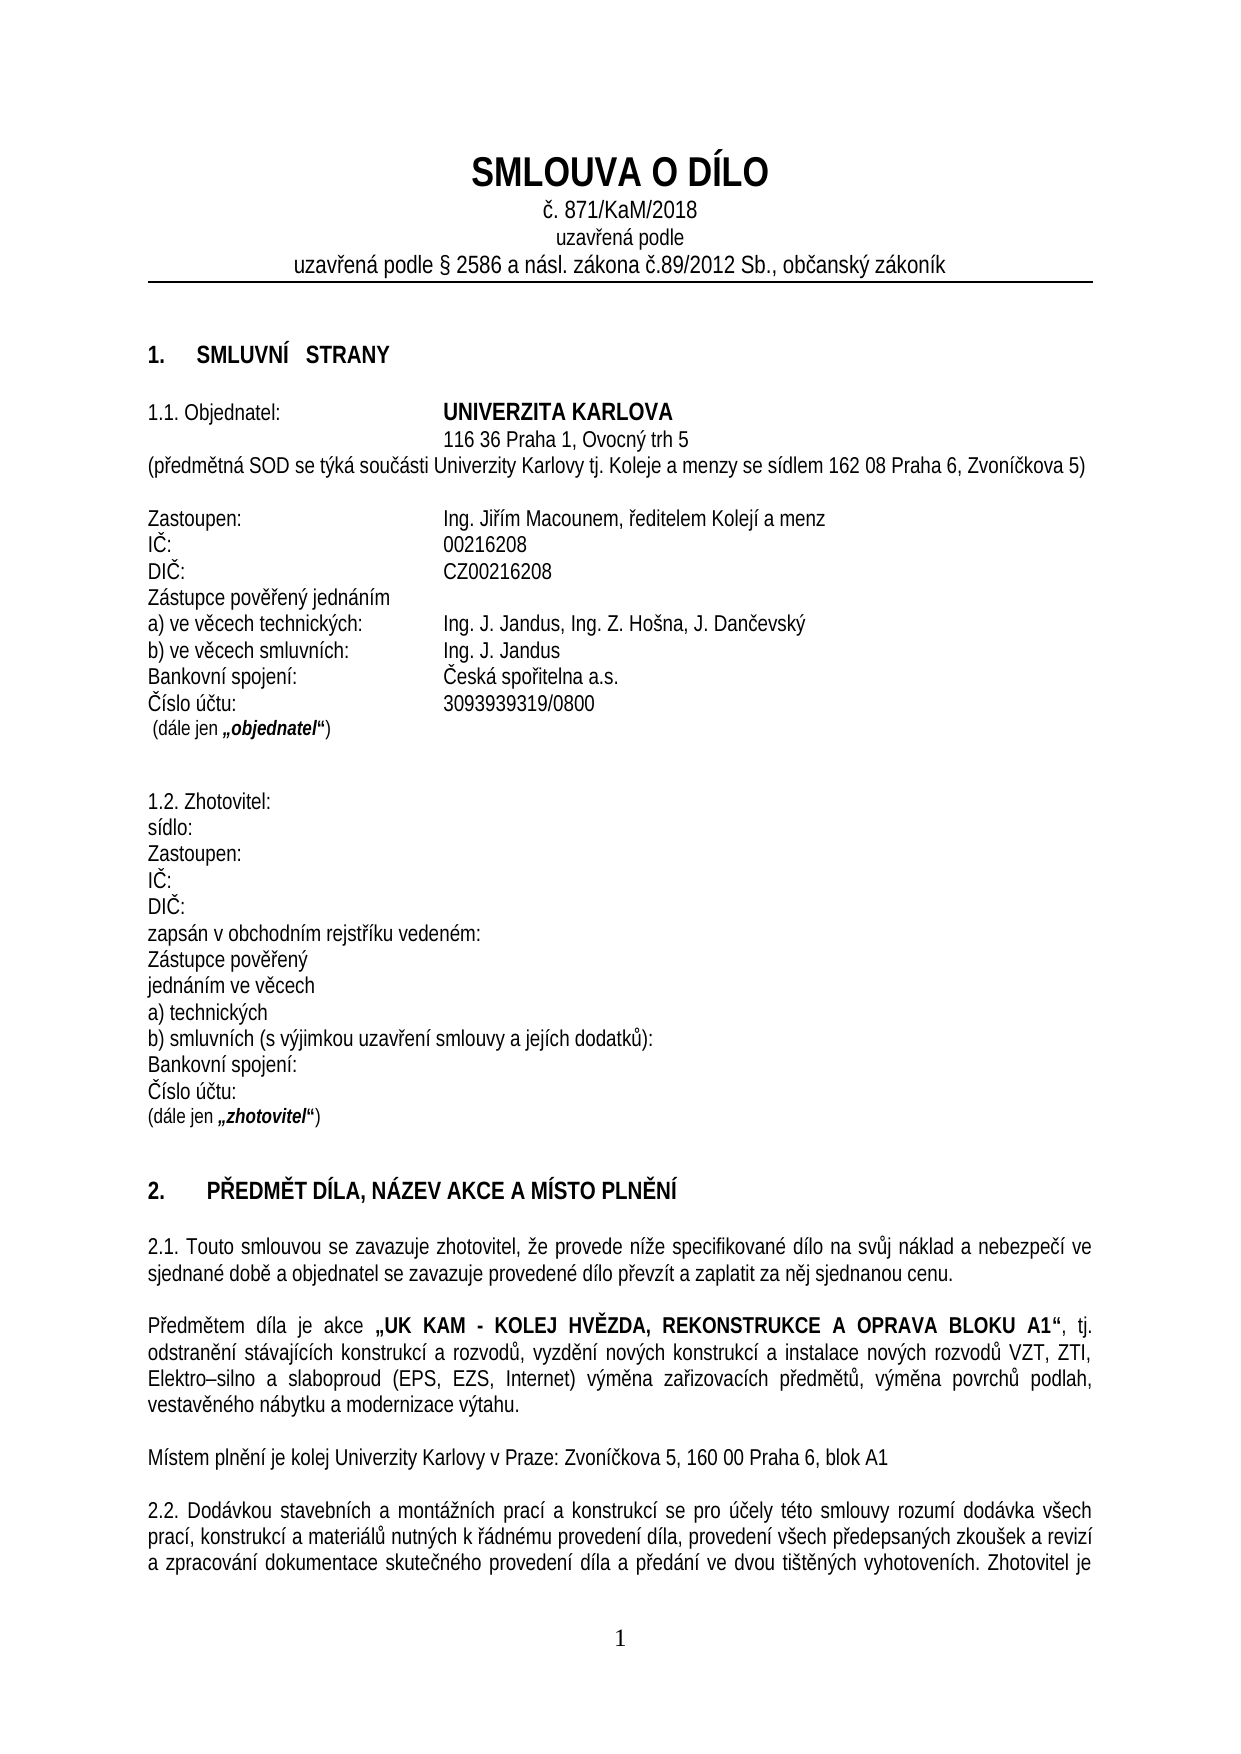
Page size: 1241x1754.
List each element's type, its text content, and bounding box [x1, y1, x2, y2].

text b) smluvních (s výjimkou uzavření smlouvy a jejích dodatků): [148, 1025, 1093, 1051]
text sídlo: [148, 814, 1093, 840]
text DIČ: CZ00216208 [148, 558, 1093, 584]
text zapsán v obchodním rejstříku vedeném: [148, 919, 1093, 946]
text (dále jen „objednatel“) [148, 716, 1093, 740]
text IČ: [148, 867, 1093, 893]
text Zástupce pověřený jednáním [148, 584, 1093, 610]
title uzavřená podle § násl. zákona č.89/2012 Sb., občanský zákoník [148, 250, 1093, 281]
text DIČ: [148, 893, 1093, 919]
text SMLOUVa O DÍLO [148, 148, 1093, 195]
text a) technických [148, 998, 1093, 1025]
text Zastoupen: Ing. Jiřím Macounem, ředitelem Kolejí a menz [148, 505, 1093, 531]
text Zastoupen: [148, 840, 1093, 867]
text Bankovní spojení: Česká spořitelna a.s. [148, 663, 1093, 689]
text (předmětná SOD se týká součásti Univerzity Karlovy tj. Koleje a menzy se sídlem 162 08 Praha 6, Zvoníčkova 5) [148, 452, 1093, 479]
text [148, 1497, 1093, 1576]
text b) ve věcech smluvních: Ing. J. Jandus [148, 637, 1093, 663]
text 1.1. Objednatel: UNIVERZITA KARLOVA [148, 397, 1093, 426]
text jednáním ve věcech [148, 972, 1093, 998]
text Předmětem díla je akce „UK KAM - KOLEJ HVĚZDA, REKONSTRUKCE A OPRAVA BLOKU A1“, tj. odstranění stávajících konstrukcí a rozvodů, vyzdění nových konstrukcí a instalace nových rozvodů VZT, ZTI, Elektro–silno a slaboproud (EPS, EZS, Internet) výměna zařizovacích předmětů, výměna povrchů podlah, vestavěného nábytku a modernizace výtahu. [148, 1312, 1093, 1418]
text 116 36 Praha 1, Ovocný trh 5 [148, 426, 1093, 452]
text a) ve věcech technických: Ing. J. Jandus, Ing. Z. Hošna, J. Dančevský [148, 610, 1093, 637]
text IČ: 00216208 [148, 531, 1093, 558]
text č. 871/KaM/2018 [148, 195, 1093, 224]
subtitle Smluvní strany [148, 340, 1093, 369]
text uzavřená podle [148, 224, 1093, 250]
text Číslo účtu: 3093939319/0800 [148, 689, 1093, 716]
text Bankovní spojení: [148, 1051, 1093, 1078]
list Místem plnění je kolej Univerzity Karlovy v Praze: Zvoníčkova 5, 160 00 Praha 6, blok A1 [148, 1444, 1093, 1470]
text 2.1. Touto smlouvou se zavazuje zhotovitel, že provede níže specifikované dílo na svůj náklad a nebezpečí ve sjednané době a objednatel se zavazuje provedené dílo převzít a zaplatit za něj sjednanou cenu. [148, 1233, 1093, 1286]
subtitle Předmět díla, název akce a místo plnění [148, 1176, 1093, 1204]
text Zástupce pověřený [148, 946, 1093, 972]
text Číslo účtu: [148, 1078, 1093, 1104]
text 1.2. Zhotovitel: [148, 788, 1093, 814]
text (dále jen „zhotovitel“) [148, 1104, 1093, 1128]
